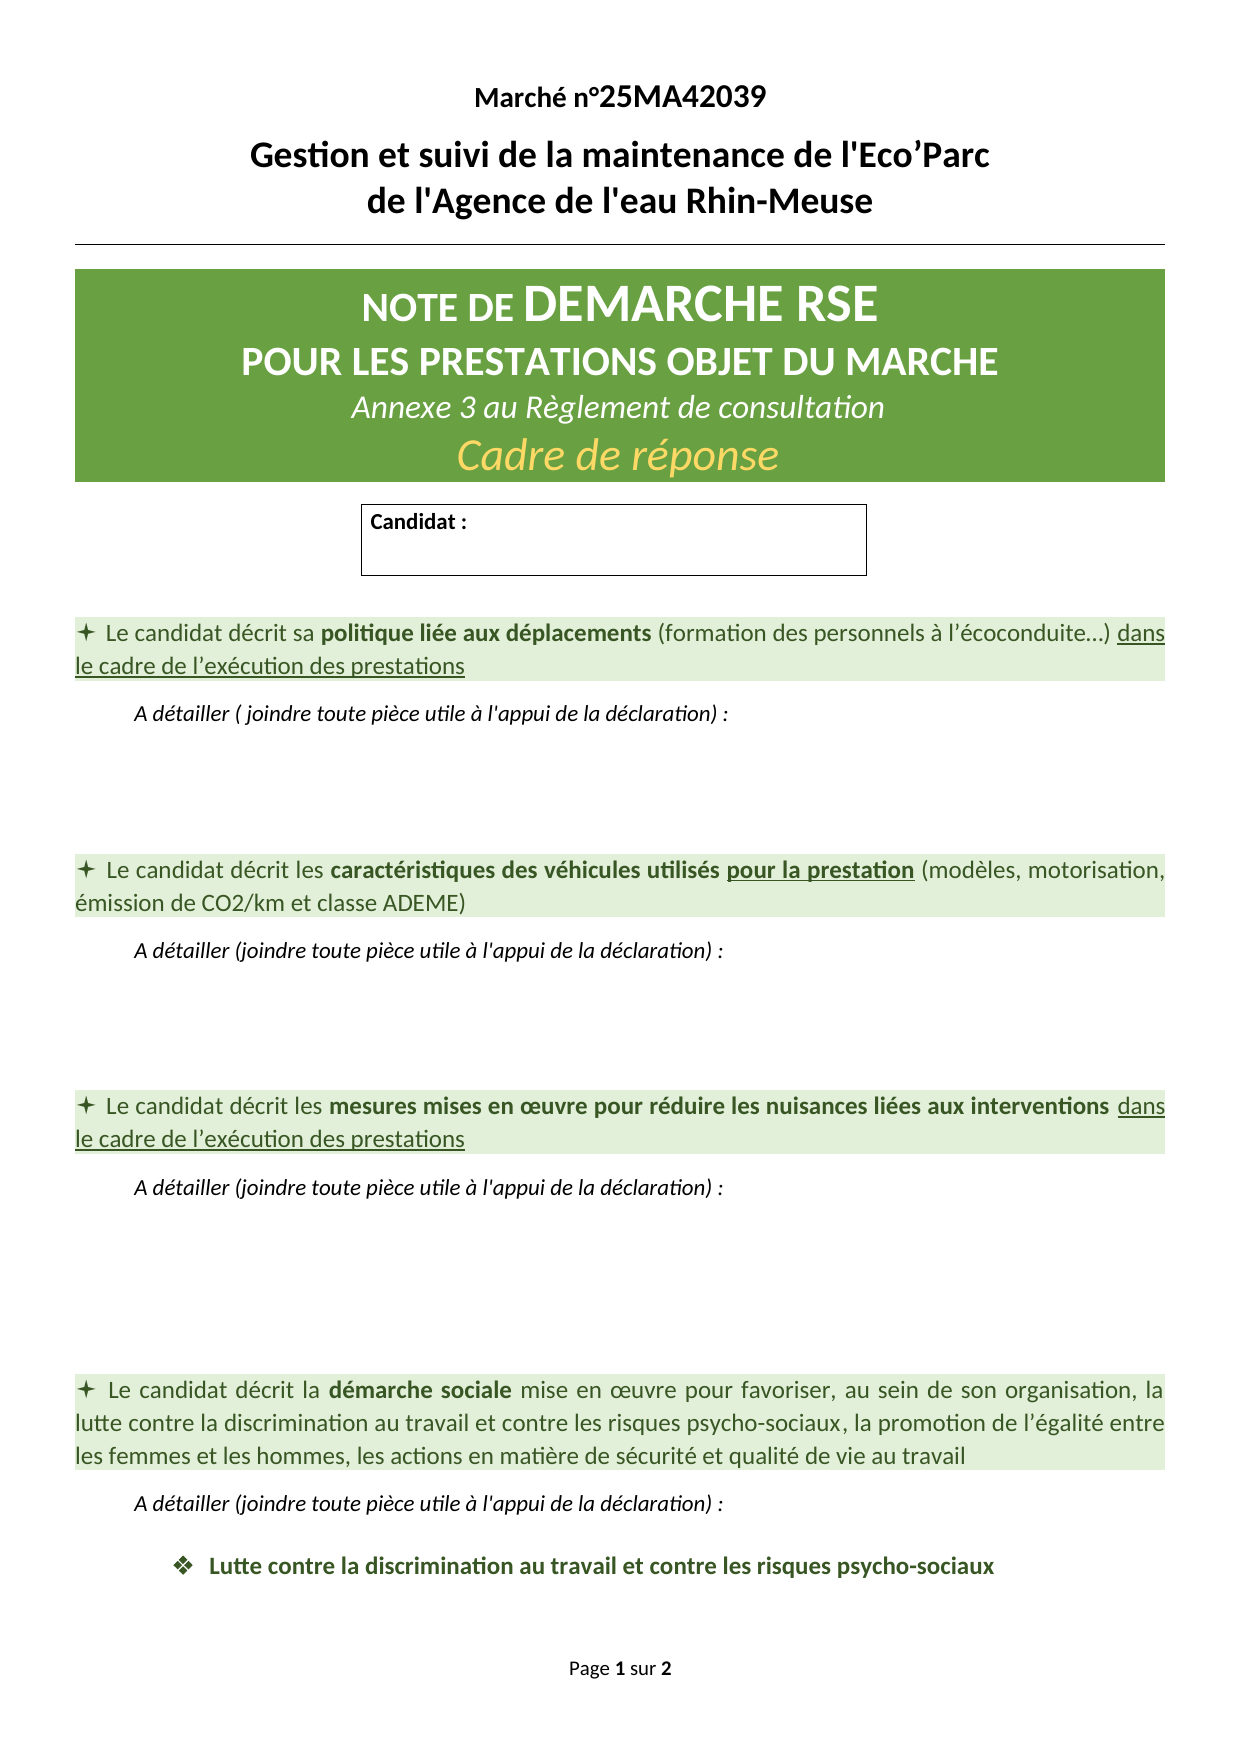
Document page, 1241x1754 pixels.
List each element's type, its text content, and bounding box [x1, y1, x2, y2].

text Le candidat décrit les mesures mises en œuvre pour réduire les nuisances liées aux interventions dans le cadre de l’exécution des prestations [75, 1090, 1165, 1154]
list A détailler (joindre toute pièce utile à l'appui de la déclaration) : [134, 1489, 1165, 1517]
text POUR LES PRESTATIONS OBJET DU MARCHE [75, 335, 1165, 386]
text Le candidat décrit sa politique liée aux déplacements (formation des personnels à l’écoconduite…) dans le cadre de l’exécution des prestations [75, 617, 1165, 681]
text Candidat : [362, 505, 866, 575]
list A détailler (joindre toute pièce utile à l'appui de la déclaration) : [134, 936, 1165, 964]
text Annexe 3 au Règlement de consultation [75, 386, 1165, 426]
text de l'Agence de l'eau Rhin-Meuse [75, 177, 1165, 223]
text Gestion et suivi de la maintenance de l'Eco’Parc [75, 131, 1165, 177]
text Le candidat décrit la démarche sociale mise en œuvre pour favoriser, au sein de son organisation, la lutte contre la discrimination au travail et contre les risques psycho-sociaux, la promotion de l’égalité entre les femmes et les hommes, les actions en matière de sécurité et qualité de vie au travail [75, 1374, 1165, 1470]
text NOTE DE DEMARCHE RSE [75, 269, 1165, 335]
text Marché n°25MA42039 [75, 75, 1165, 116]
text Le candidat décrit les caractéristiques des véhicules utilisés pour la prestation (modèles, motorisation, émission de CO2/km et classe ADEME) [75, 854, 1165, 917]
list A détailler ( joindre toute pièce utile à l'appui de la déclaration) : [134, 699, 1165, 728]
text Cadre de réponse [75, 426, 1165, 482]
list Lutte contre la discrimination au travail et contre les risques psycho-sociaux [172, 1550, 1165, 1580]
list A détailler (joindre toute pièce utile à l'appui de la déclaration) : [134, 1173, 1165, 1201]
